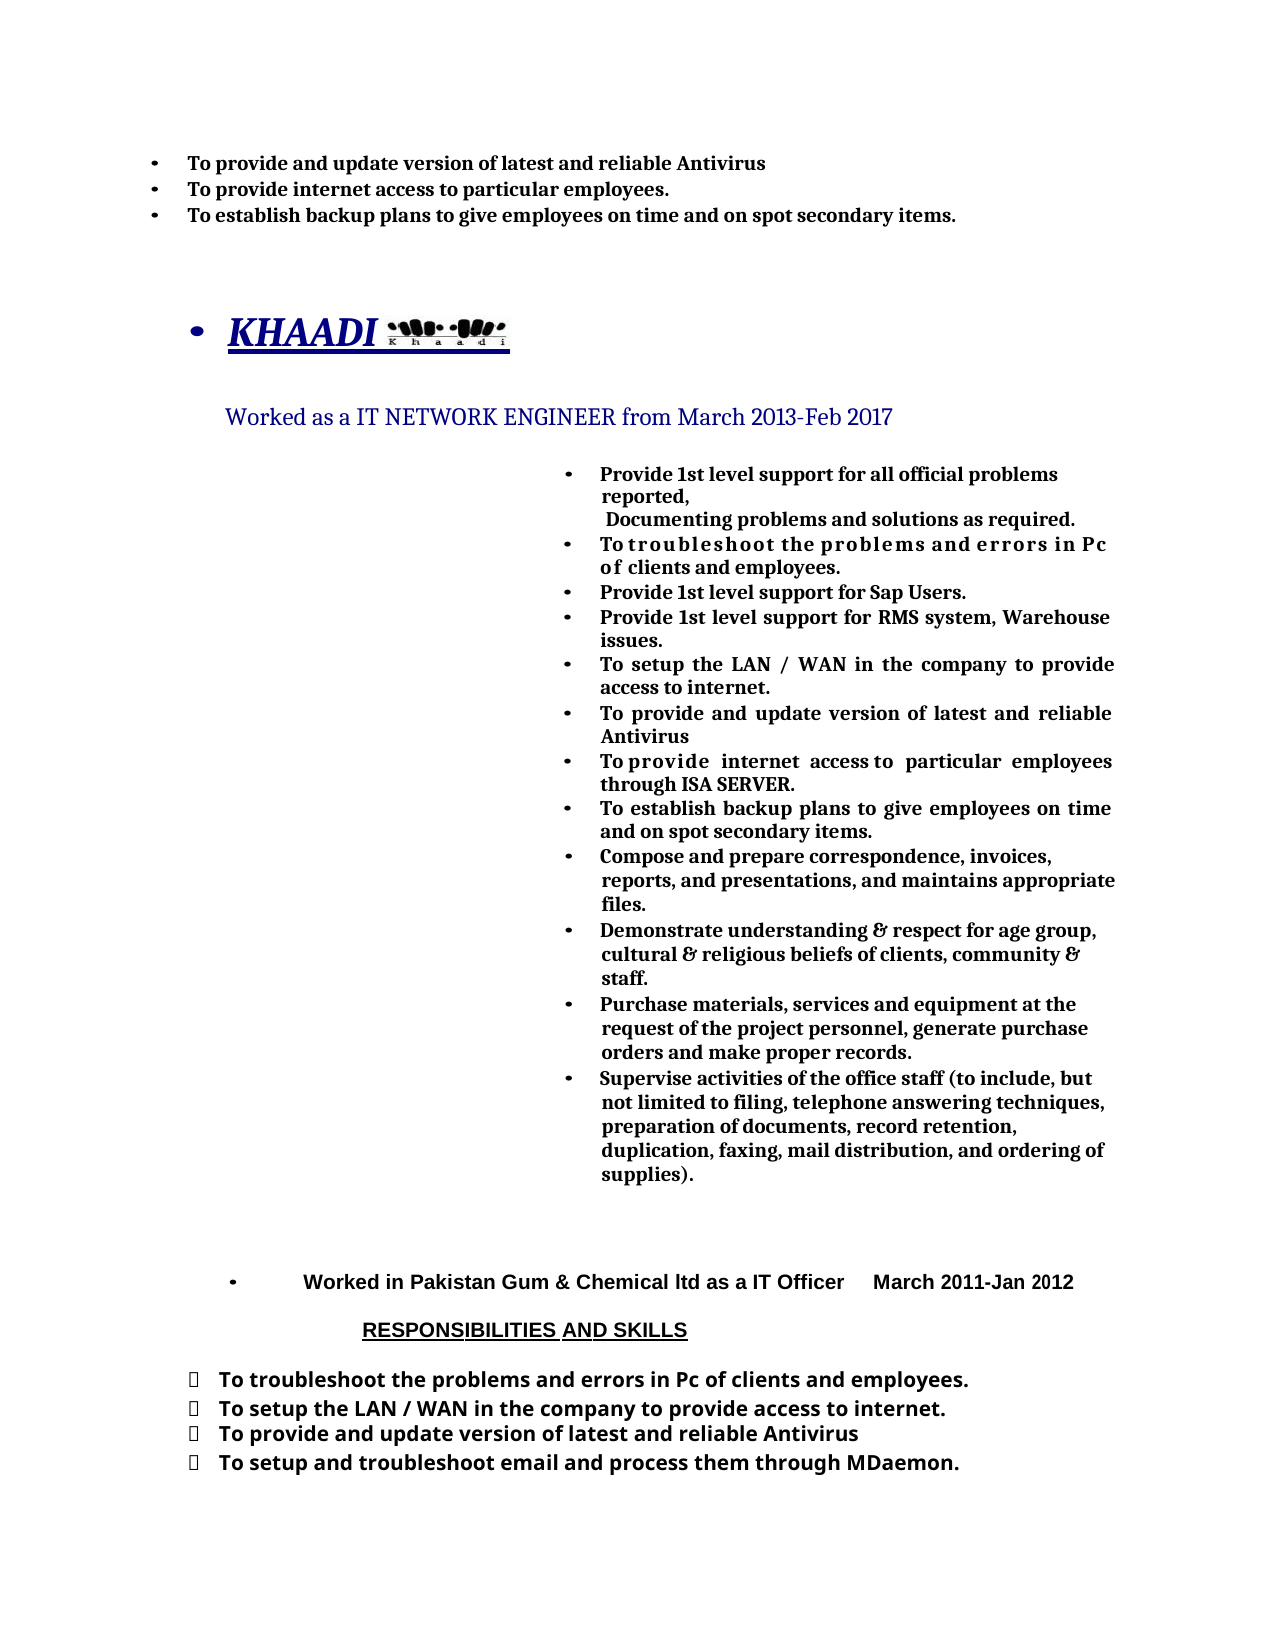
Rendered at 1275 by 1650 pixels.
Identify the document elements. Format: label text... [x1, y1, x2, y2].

text • Supervise activities of the office staff (to include, but not limited to filing, telephone answering techniques, preparation of documents, record retention, duplication, faxing, mail distribution, and ordering of supplies). [564, 1066, 1115, 1186]
text • Compose and prepare correspondence, invoices, reports, and presentations, and maintains appropriate files. [564, 844, 1127, 917]
text • To setup the LAN / WAN in the company to provide access to internet. [563, 653, 1128, 699]
text • To provide internet access to particular employees. [150, 177, 1137, 202]
text  To troubleshoot the problems and errors in Pc of clients and employees. [187, 1366, 1137, 1394]
text • To provide internet access to particular employees through ISA SERVER. [563, 750, 1128, 796]
text Documenting problems and solutions as required. [598, 508, 1083, 531]
text • Provide 1st level support for RMS system, Warehouse issues. [563, 606, 1128, 652]
text • To troubleshoot the problems and errors in Pc of clients and employees. [563, 533, 1128, 579]
text • Demonstrate understanding & respect for age group, cultural & religious beliefs of clients, community & staff. [564, 918, 1109, 991]
text Antivirus [596, 725, 693, 748]
text • Provide 1st level support for Sap Users. [563, 580, 1137, 605]
text • To establish backup plans to give employees on time and on spot secondary items. [150, 203, 1137, 228]
text Worked as a IT NETWORK ENGINEER from March 2013-Feb 2017 [225, 403, 1137, 431]
text  To setup the LAN / WAN in the company to provide access to internet. [187, 1394, 1137, 1422]
text • Worked in Pakistan Gum & Chemical ltd as a IT Officer March 2011-Jan 2012 [221, 1270, 1081, 1294]
text  To setup and troubleshoot email and process them through MDaemon. [187, 1448, 1137, 1476]
text • To establish backup plans to give employees on time and on spot secondary items. [563, 797, 1128, 843]
text • KHAADI [187, 307, 1137, 353]
text  To provide and update version of latest and reliable Antivirus [187, 1422, 1137, 1447]
text • Purchase materials, services and equipment at the request of the project personnel, generate purchase orders and make proper records. [564, 992, 1099, 1064]
text RESPONSIBILITIES AND SKILLS [337, 1318, 1137, 1341]
text • Provide 1st level support for all official problems reported, [564, 463, 1073, 508]
text • To provide and update version of latest and reliable Antivirus [150, 151, 1137, 176]
text • To provide and update version of latest and reliable [563, 700, 1137, 725]
